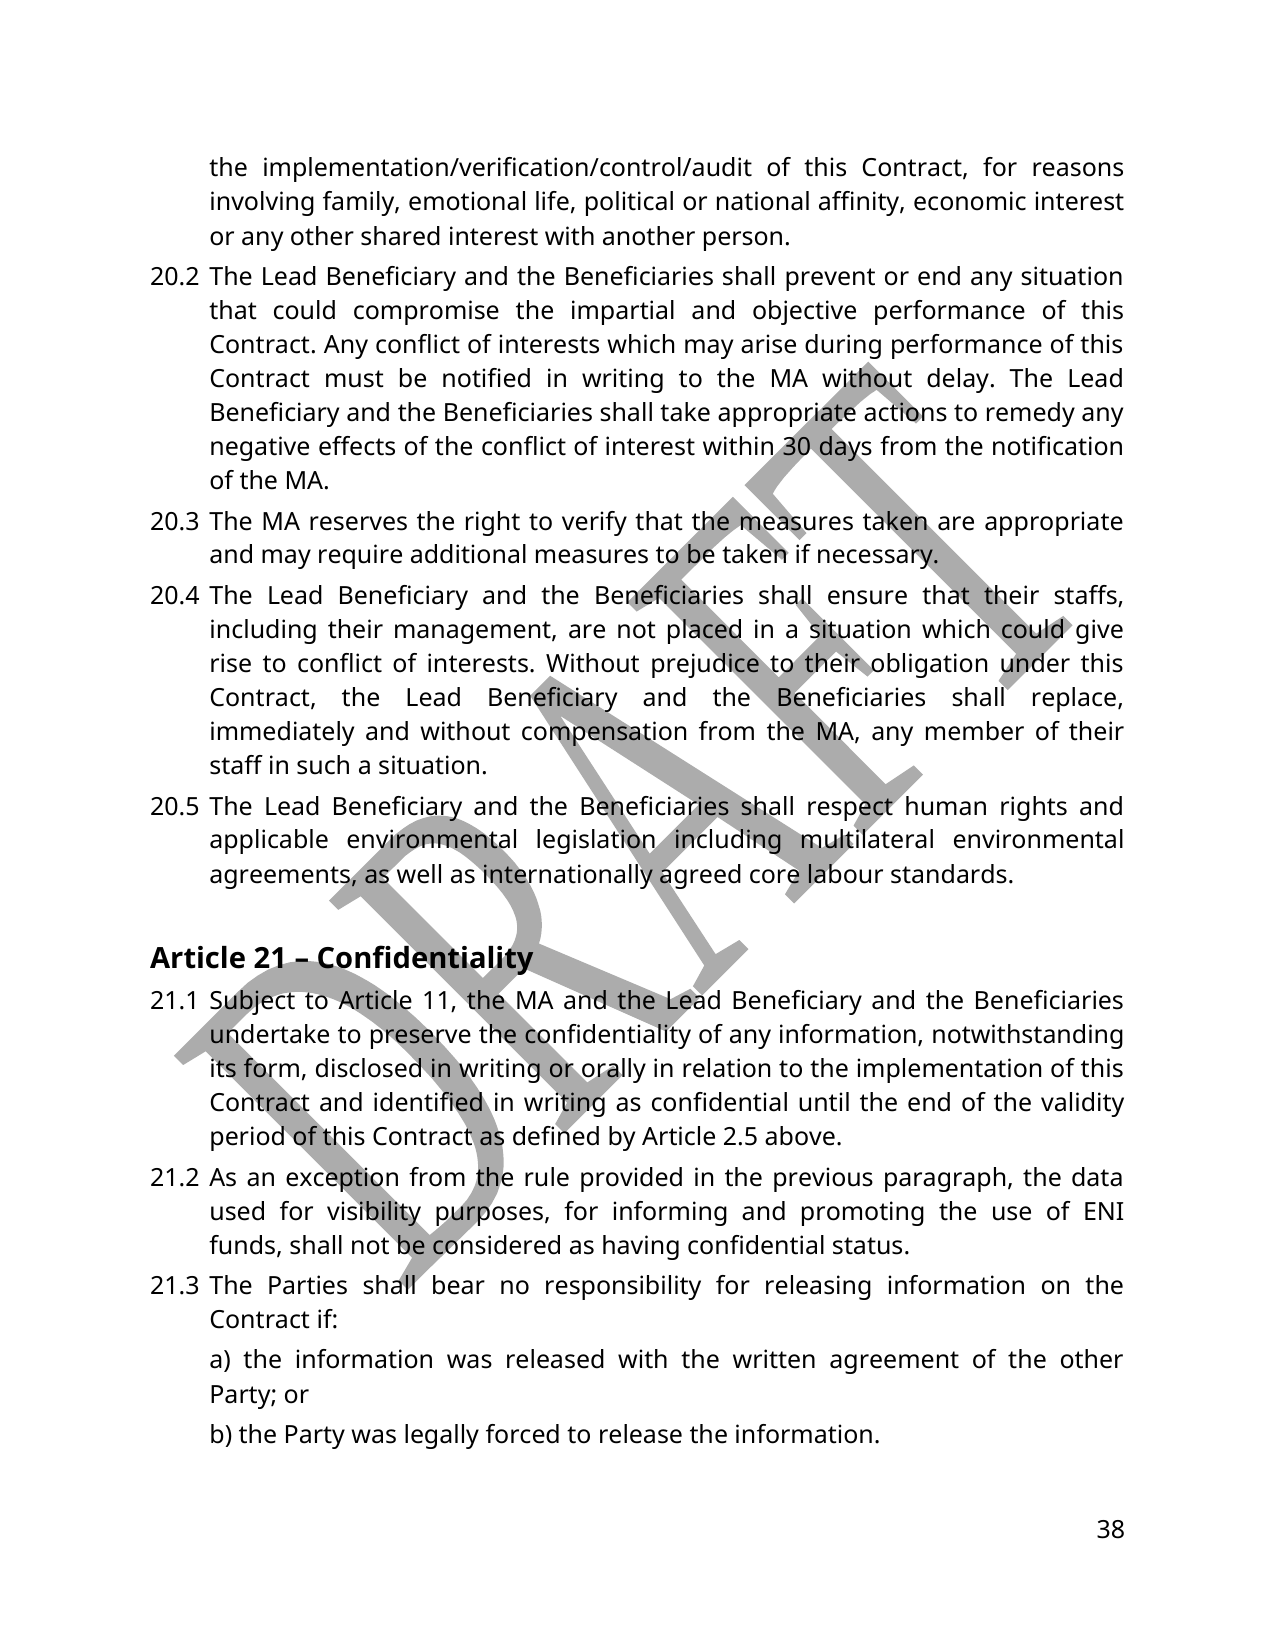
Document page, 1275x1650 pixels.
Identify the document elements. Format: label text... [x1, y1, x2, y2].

text Article 21 – Confidentiality [150, 937, 1125, 977]
list Subject to Article 11, the MA and the Lead Beneficiary and the Beneficiaries undertake to preserve the confidentiality of any information, notwithstanding its form, disclosed in writing or orally in relation to the implementation of this Contract and identified in writing as confidential until the end of the validity period of this Contract as defined by Article 2.5 above. [150, 983, 1125, 1153]
list The Parties shall bear no responsibility for releasing information on the Contract if: [150, 1268, 1125, 1336]
list As an exception from the rule provided in the previous paragraph, the data used for visibility purposes, for informing and promoting the use of ENI funds, shall not be considered as having confidential status. [150, 1159, 1125, 1262]
list The MA reserves the right to verify that the measures taken are appropriate and may require additional measures to be taken if necessary. [150, 503, 1125, 571]
text b) the Party was legally forced to release the information. [209, 1417, 1125, 1451]
list The Lead Beneficiary and the Beneficiaries shall prevent or end any situation that could compromise the impartial and objective performance of this Contract. Any conflict of interests which may arise during performance of this Contract must be notified in writing to the MA without delay. The Lead Beneficiary and the Beneficiaries shall take appropriate actions to remedy any negative effects of the conflict of interest within 30 days from the notification of the MA. [150, 258, 1125, 497]
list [150, 150, 1125, 252]
text a) the information was released with the written agreement of the other Party; or [209, 1342, 1125, 1410]
list The Lead Beneficiary and the Beneficiaries shall respect human rights and applicable environmental legislation including multilateral environmental agreements, as well as internationally agreed core labour standards. [150, 788, 1125, 890]
list The Lead Beneficiary and the Beneficiaries shall ensure that their staffs, including their management, are not placed in a situation which could give rise to conflict of interests. Without prejudice to their obligation under this Contract, the Lead Beneficiary and the Beneficiaries shall replace, immediately and without compensation from the MA, any member of their staff in such a situation. [150, 577, 1125, 782]
